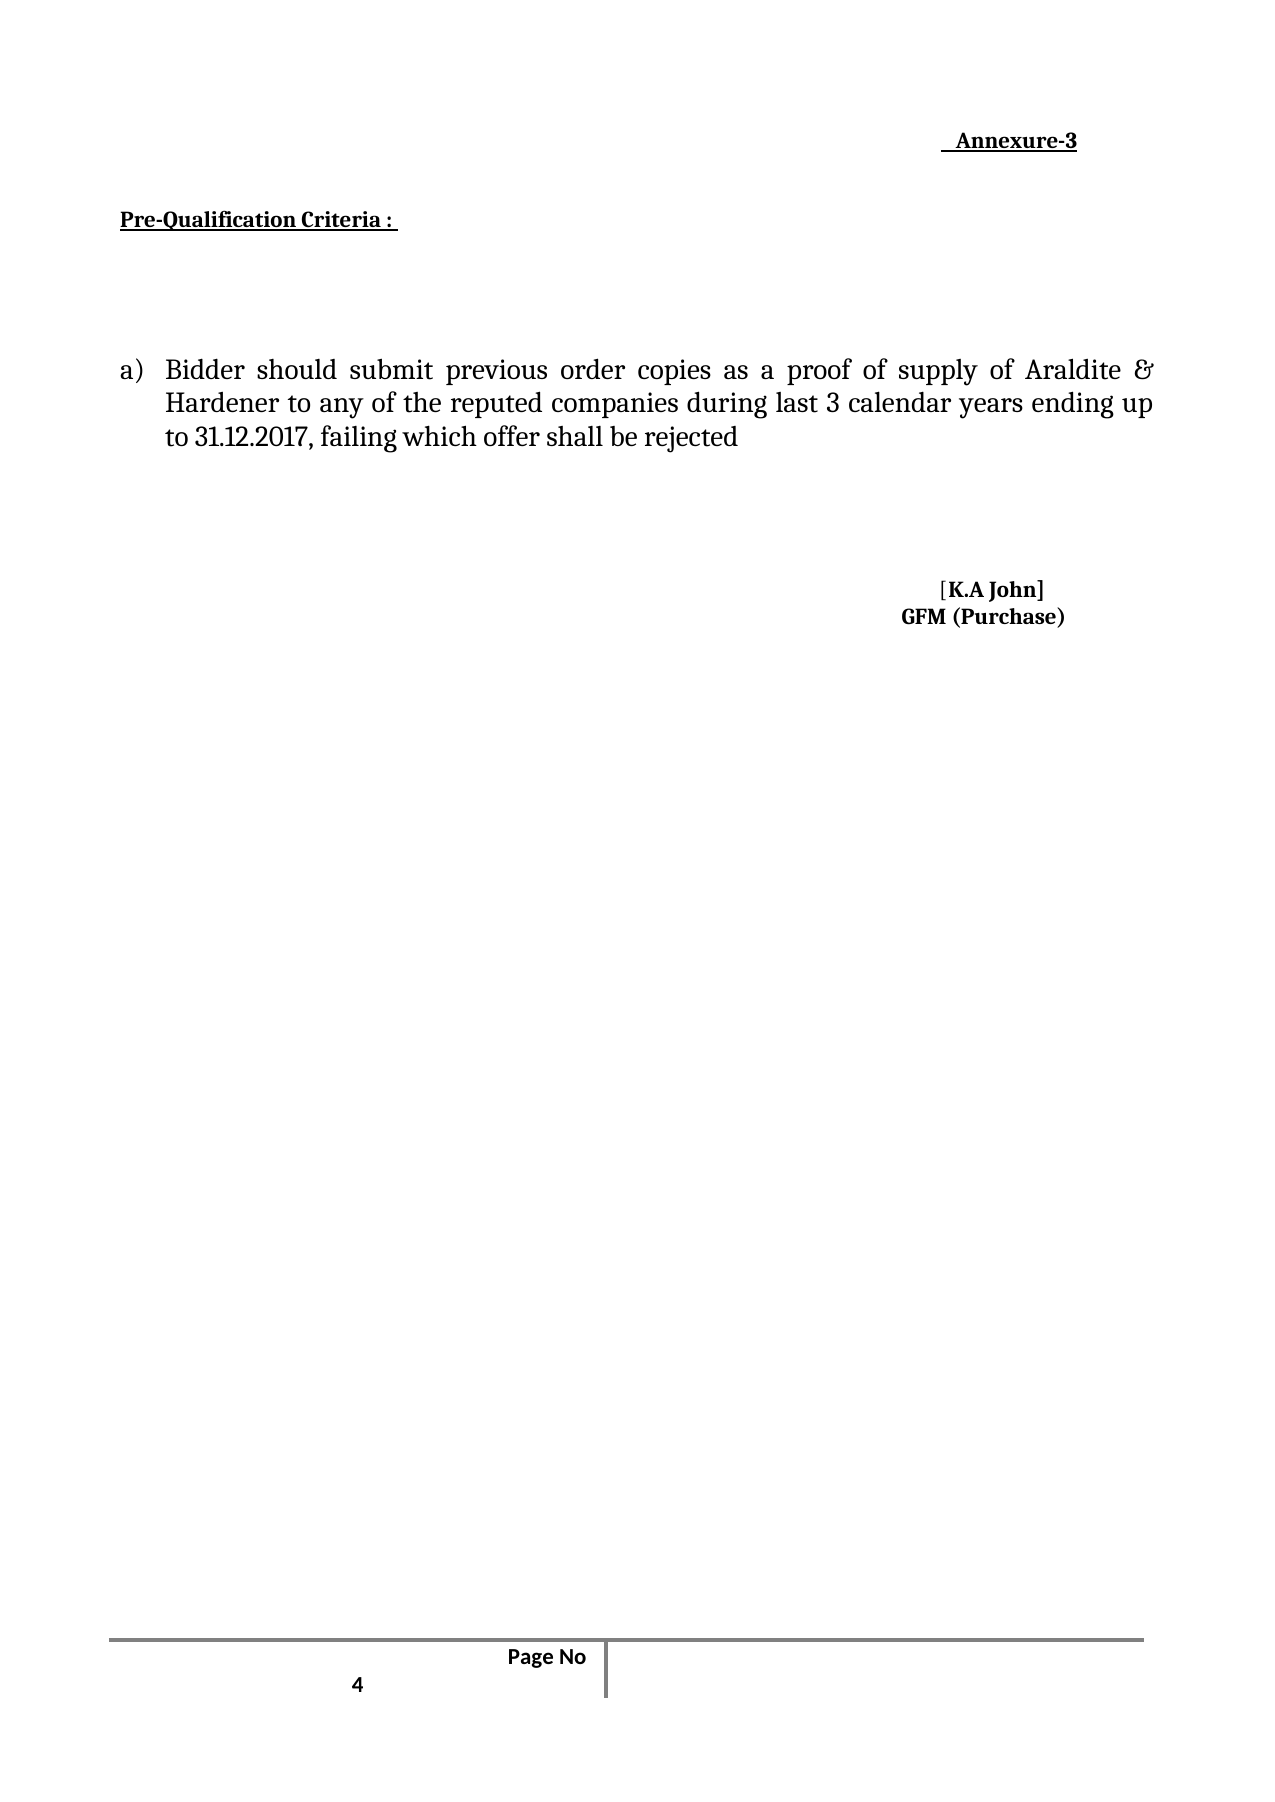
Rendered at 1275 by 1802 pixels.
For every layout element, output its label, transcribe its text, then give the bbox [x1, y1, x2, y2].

text Pre-Qualification Criteria : [120, 207, 1155, 233]
text [K.A John] [120, 577, 1155, 604]
text Annexure-3 [795, 128, 1155, 154]
text GFM (Purchase) [120, 604, 1155, 630]
list Bidder should submit previous order copies as a proof of supply of Araldite & Hardener to any of the reputed companies during last 3 calendar years ending up to 31.12.2017, failing which offer shall be rejected [120, 353, 1155, 453]
